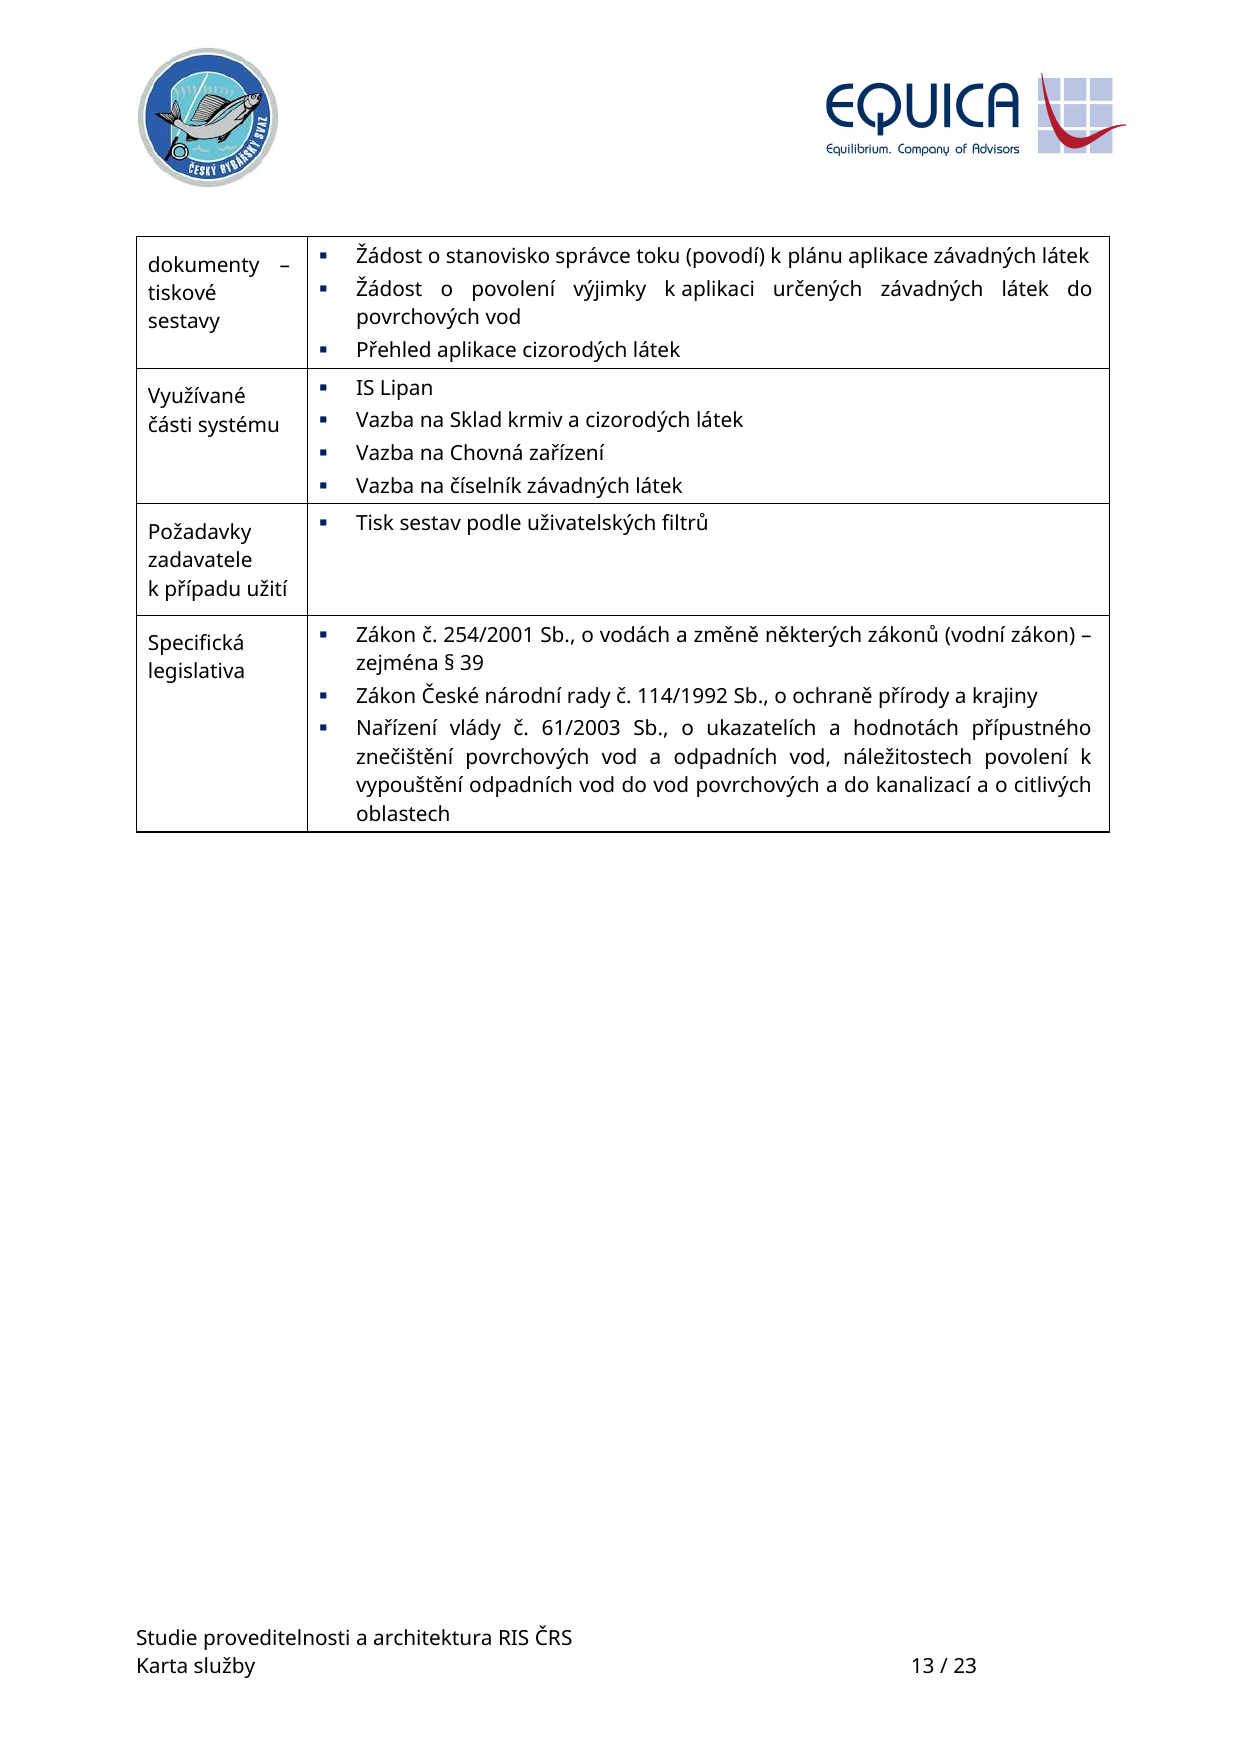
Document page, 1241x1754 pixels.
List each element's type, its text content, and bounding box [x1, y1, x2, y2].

table_cell Tisk sestav podle uživatelských filtrů [308, 504, 1109, 615]
picture [826, 73, 1127, 156]
table_cell Požadavky zadavatele k případu užití [137, 504, 307, 615]
table_cell Zákon č. 254/2001 Sb., o vodách a změně některých zákonů (vodní zákon) – zejména § 39 Zákon České národní rady č. 114/1992 Sb., o ochraně přírody a krajiny Nařízení vlády č. 61/2003 Sb., o ukazatelích a hodnotách přípustného znečištění povrchových vod a odpadních vod, náležitostech povolení k vypouštění odpadních vod do vod povrchových a do kanalizací a o citlivých oblastech [308, 616, 1109, 831]
table_cell Využívané části systému [137, 369, 307, 503]
picture [136, 46, 278, 188]
table_cell IS Lipan Vazba na Sklad krmiv a cizorodých látek Vazba na Chovná zařízení Vazba na číselník závadných látek [308, 369, 1109, 503]
table_cell Výstupní dokumenty – tiskové sestavy [137, 237, 307, 368]
table_cell Specifická legislativa [137, 616, 307, 831]
